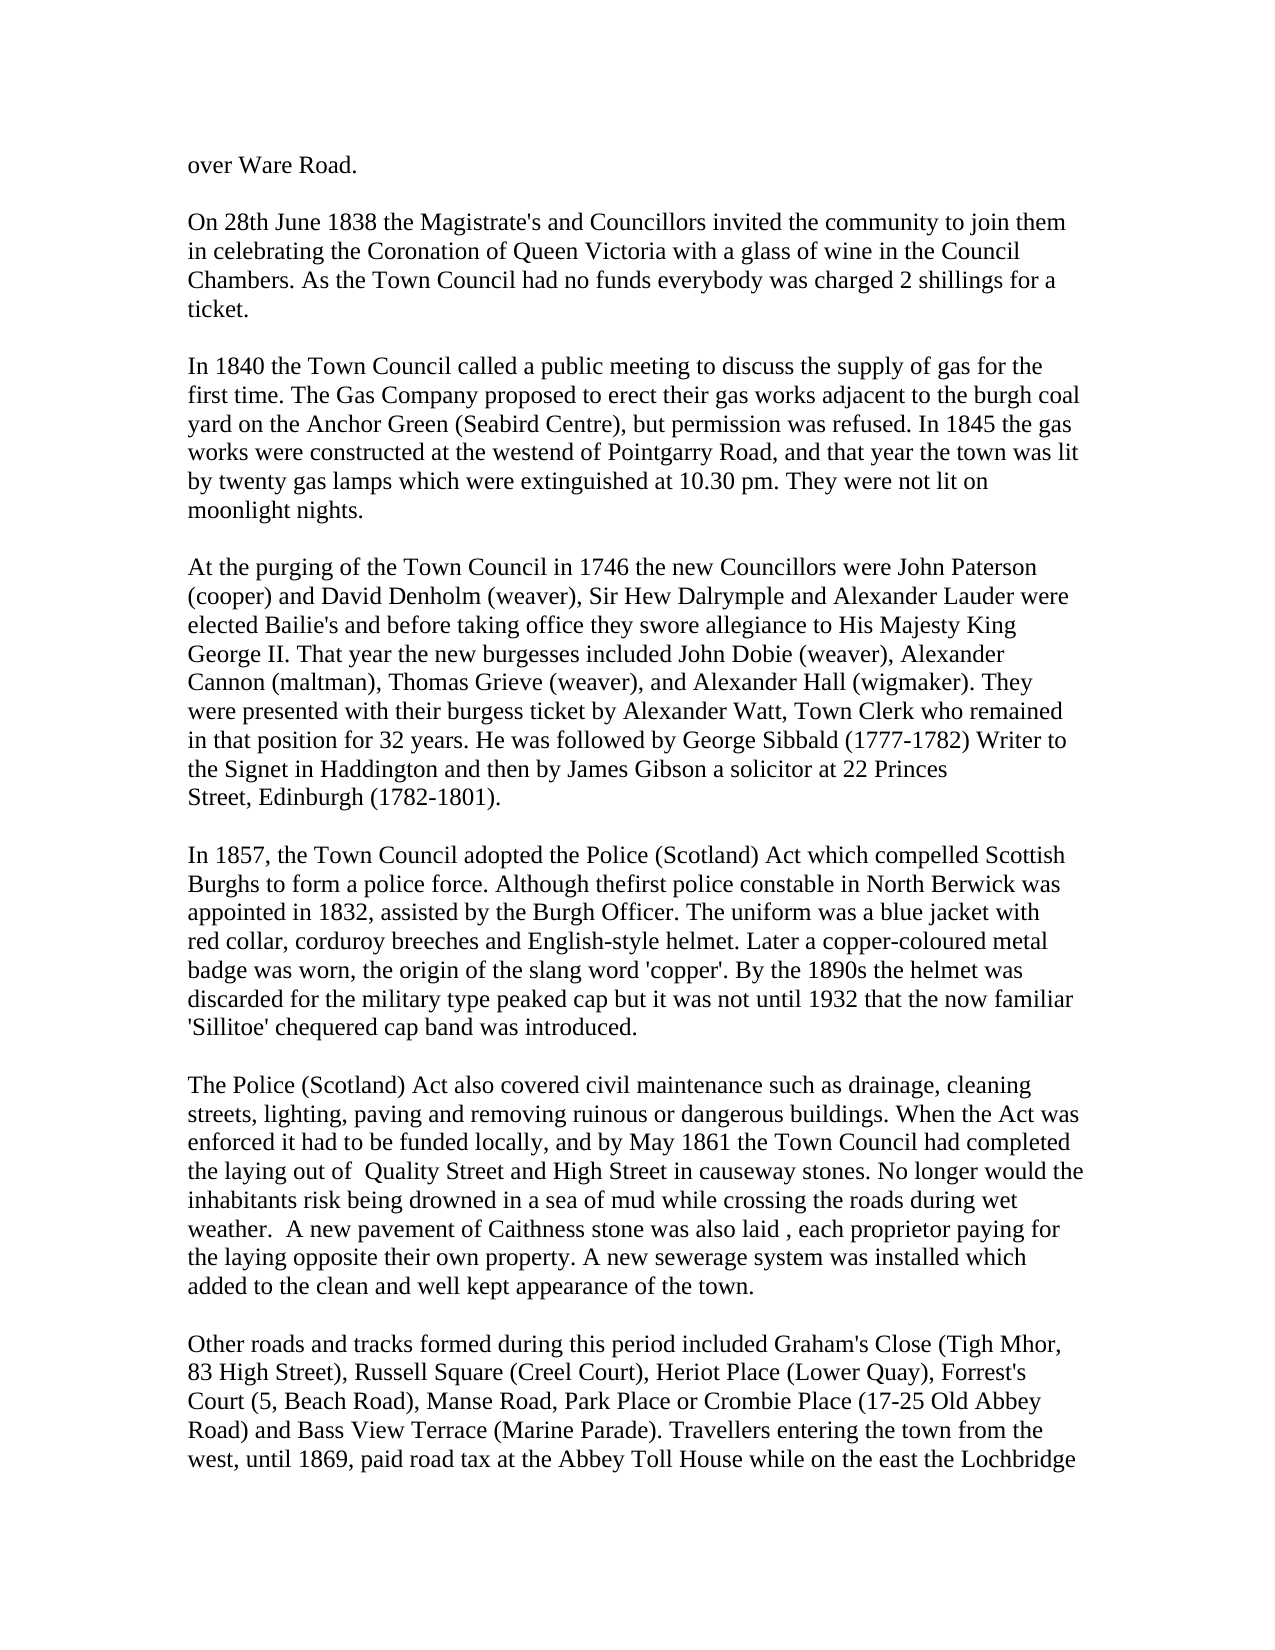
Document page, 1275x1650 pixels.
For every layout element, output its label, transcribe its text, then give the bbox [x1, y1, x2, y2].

text 'Sillitoe' chequered cap band was introduced. [187, 1012, 1087, 1041]
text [187, 1329, 1087, 1472]
text Street, Edinburgh (1782-1801). [187, 782, 1087, 811]
text works were constructed at the westend of Pointgarry Road, and that year the town was lit by twenty gas lamps which were extinguished at 10.30 pm. They were not lit on moonlight nights. [187, 437, 1087, 524]
text In 1840 the Town Council called a public meeting to discuss the supply of gas for the first time. The Gas Company proposed to erect their gas works adjacent to the burgh coal yard on the Anchor Green (Seabird Centre), but permission was refused. In 1845 the gas [187, 351, 1087, 437]
text At the purging of the Town Council in 1746 the new Councillors were John Paterson (cooper) and David Denholm (weaver), Sir Hew Dalrymple and Alexander Lauder were elected Bailie's and before taking office they swore allegiance to His Majesty King George II. That year the new burgesses included John Dobie (weaver), Alexander Cannon (maltman), Thomas Grieve (weaver), and Alexander Hall (wigmaker). They were presented with their burgess ticket by Alexander Watt, Town Clerk who remained in that position for 32 years. He was followed by George Sibbald (1777-1782) Writer to the Signet in Haddington and then by James Gibson a solicitor at 22 Princes [187, 552, 1087, 782]
text ticket. [187, 294, 1087, 322]
text The Police (Scotland) Act also covered civil maintenance such as drainage, cleaning streets, lighting, paving and removing ruinous or dangerous buildings. When the Act was enforced it had to be funded locally, and by May 1861 the Town Council had completed the laying out of Quality Street and High Street in causeway stones. No longer would the inhabitants risk being drowned in a sea of mud while crossing the roads during wet weather. A new pavement of Caithness stone was also laid , each proprietor paying for the laying opposite their own property. A new sewerage system was installed which added to the clean and well kept appearance of the town. [187, 1070, 1087, 1300]
text In 1857, the Town Council adopted the Police (Scotland) Act which compelled Scottish Burghs to form a police force. Although thefirst police constable in North Berwick was appointed in 1832, assisted by the Burgh Officer. The uniform was a blue jacket with [187, 840, 1087, 926]
text On 28th June 1838 the Magistrate's and Councillors invited the community to join them in celebrating the Coronation of Queen Victoria with a glass of wine in the Council Chambers. As the Town Council had no funds everybody was charged 2 shillings for a [187, 207, 1087, 294]
text red collar, corduroy breeches and English-style helmet. Later a copper-coloured metal badge was worn, the origin of the slang word 'copper'. By the 1890s the helmet was discarded for the military type peaked cap but it was not until 1932 that the now familiar [187, 926, 1087, 1012]
text over Ware Road. [187, 150, 1087, 179]
